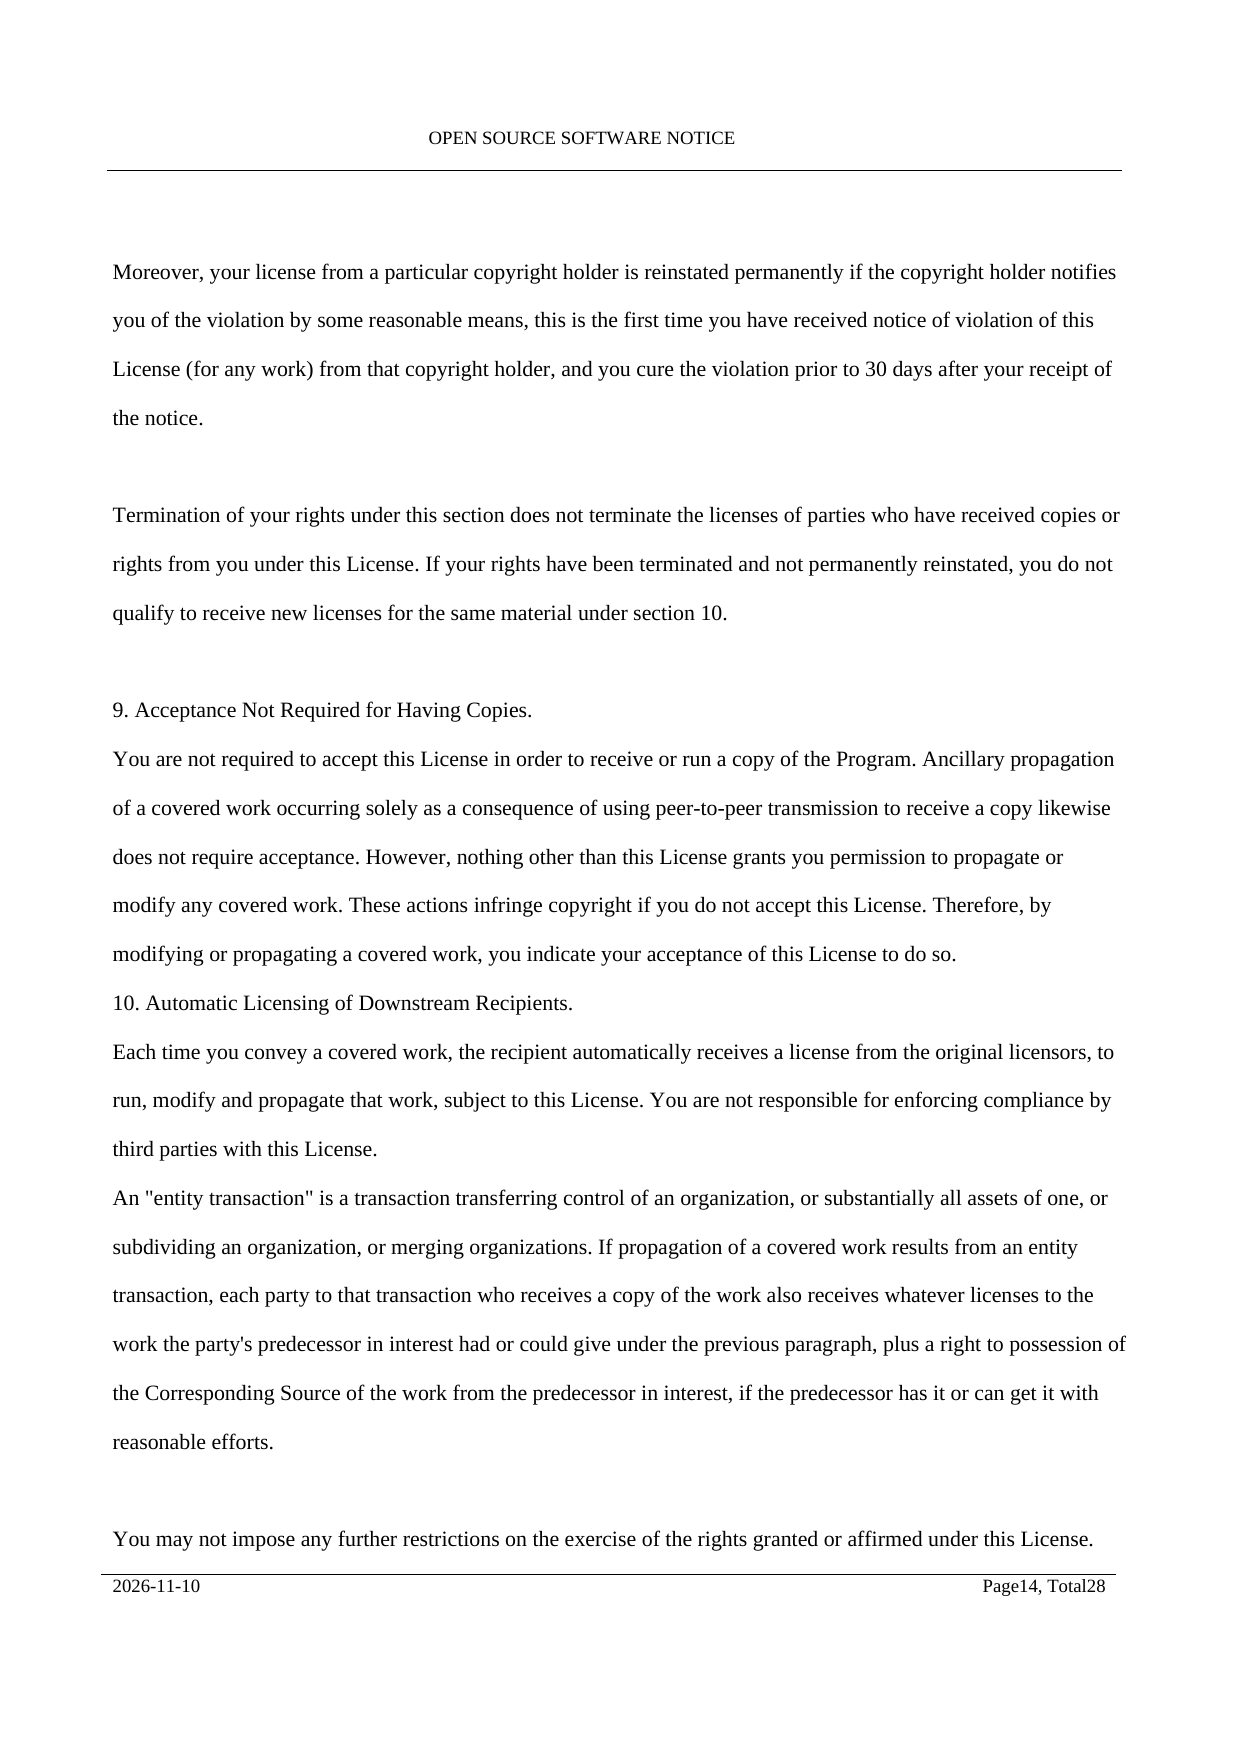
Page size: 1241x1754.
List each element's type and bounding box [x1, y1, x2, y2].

text [112, 206, 1128, 1555]
